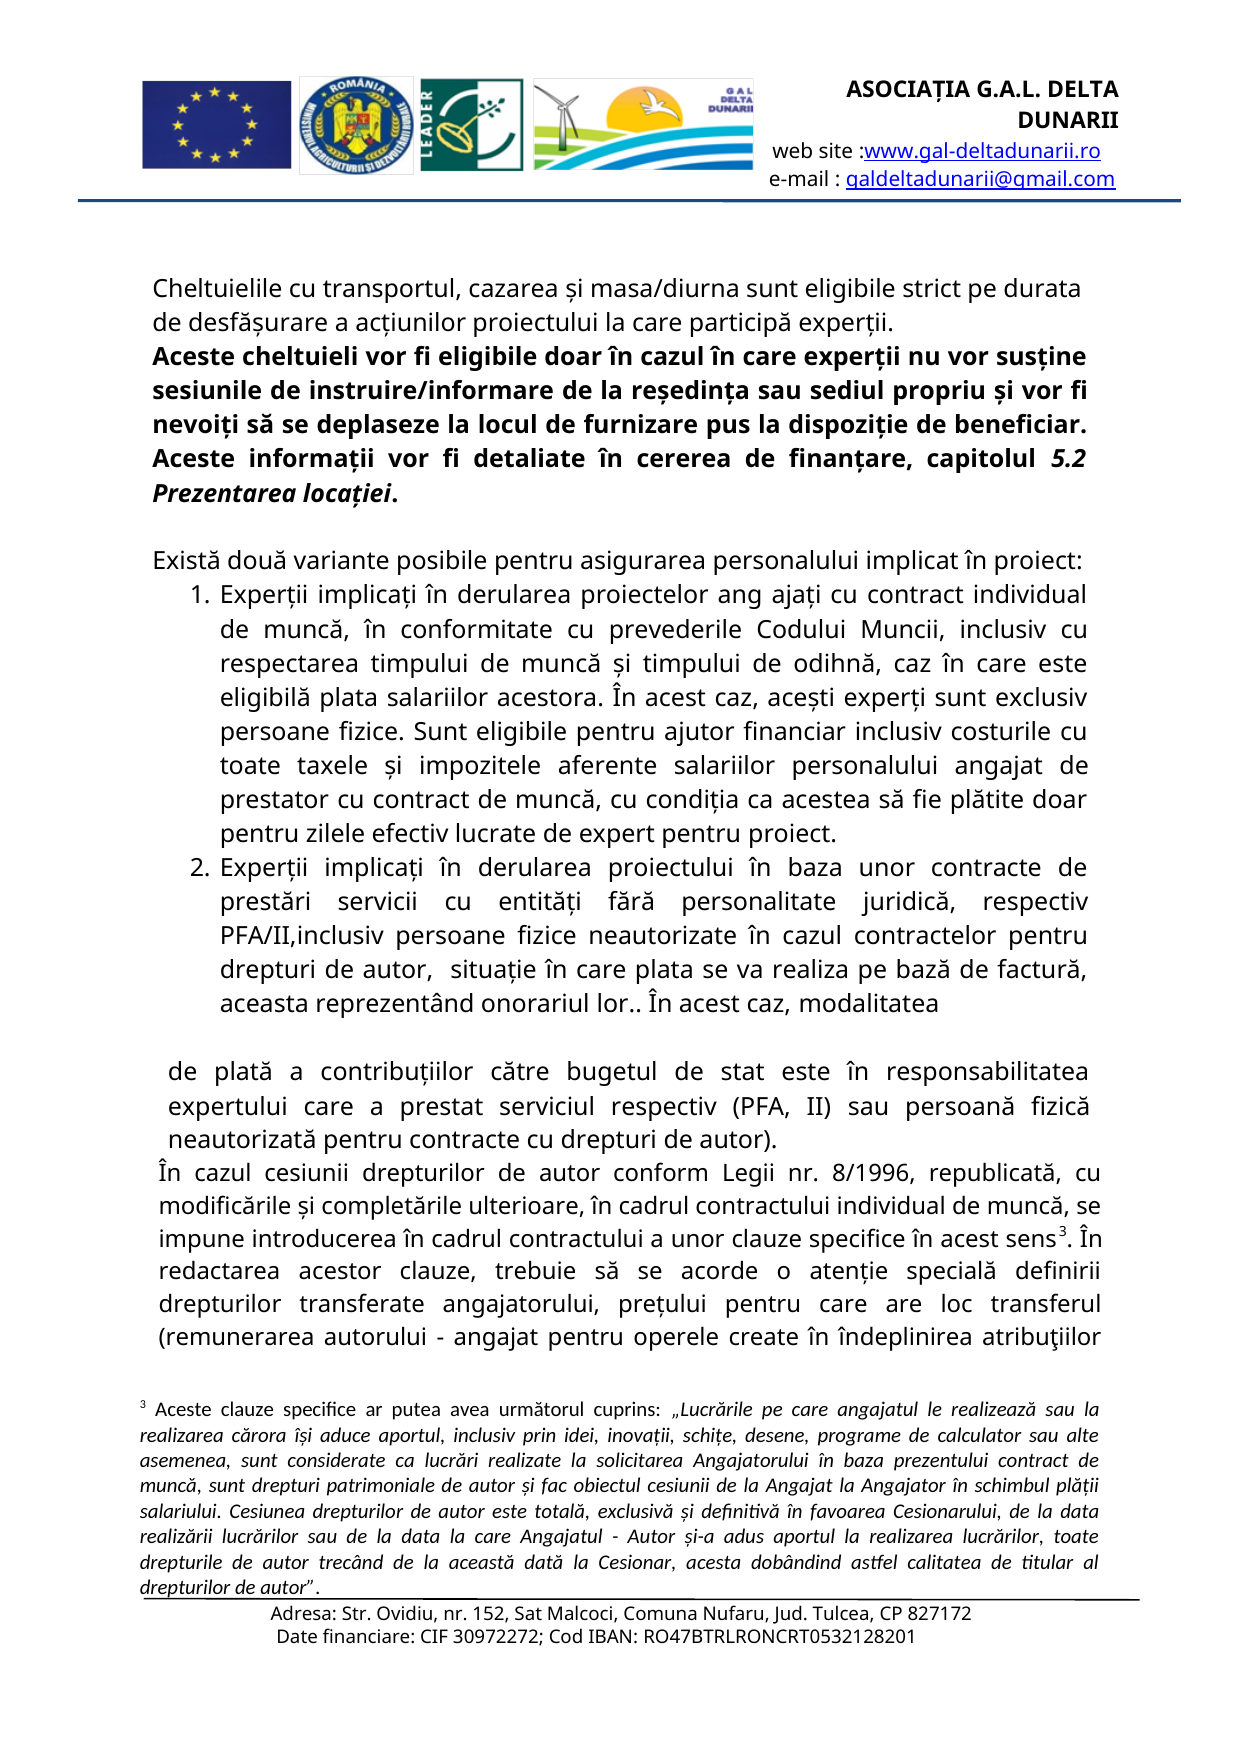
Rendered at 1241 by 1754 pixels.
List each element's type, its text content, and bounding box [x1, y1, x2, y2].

picture [139, 75, 759, 177]
subtitle Aceste cheltuieli vor fi eligibile doar în cazul în care experții nu vor susține sesiunile de instruire/informare de la reședința sau sediul propriu și vor fi nevoiți să se deplaseze la locul de furnizare pus la dispoziție de beneficiar. Aceste informații vor fi detaliate în cererea de finanțare, capitolul 5.2 Prezentarea locației. [152, 339, 1089, 509]
text Cheltuielile cu transportul, cazarea și masa/diurna sunt eligibile strict pe durata de desfășurare a acțiunilor proiectului la care participă experții. [152, 271, 1103, 339]
text Există două variante posibile pentru asigurarea personalului implicat în proiect: [152, 543, 1103, 577]
list Experții implicați în derularea proiectelor ang ajați cu contract individual de muncă, în conformitate cu prevederile Codului Muncii, inclusiv cu respectarea timpului de muncă și timpului de odihnă, caz în care este eligibilă plata salariilor acestora. În acest caz, acești experți sunt exclusiv persoane fizice. Sunt eligibile pentru ajutor financiar inclusiv costurile cu toate taxele și impozitele aferente salariilor personalului angajat de prestator cu contract de muncă, cu condiția ca acestea să fie plătite doar pentru zilele efectiv lucrate de expert pentru proiect. [189, 577, 1089, 850]
list Experții implicați în derularea proiectului în baza unor contracte de prestări servicii cu entități fără personalitate juridică, respectiv PFA/II,inclusiv persoane fizice neautorizate în cazul contractelor pentru drepturi de autor, situație în care plata se va realiza pe bază de factură, aceasta reprezentând onorariul lor.. În acest caz, modalitatea [189, 850, 1088, 1020]
list de plată a contribuțiilor către bugetul de stat este în responsabilitatea expertului care a prestat serviciul respectiv (PFA, II) sau persoană fizică neautorizată pentru contracte cu drepturi de autor). [168, 1054, 1091, 1156]
